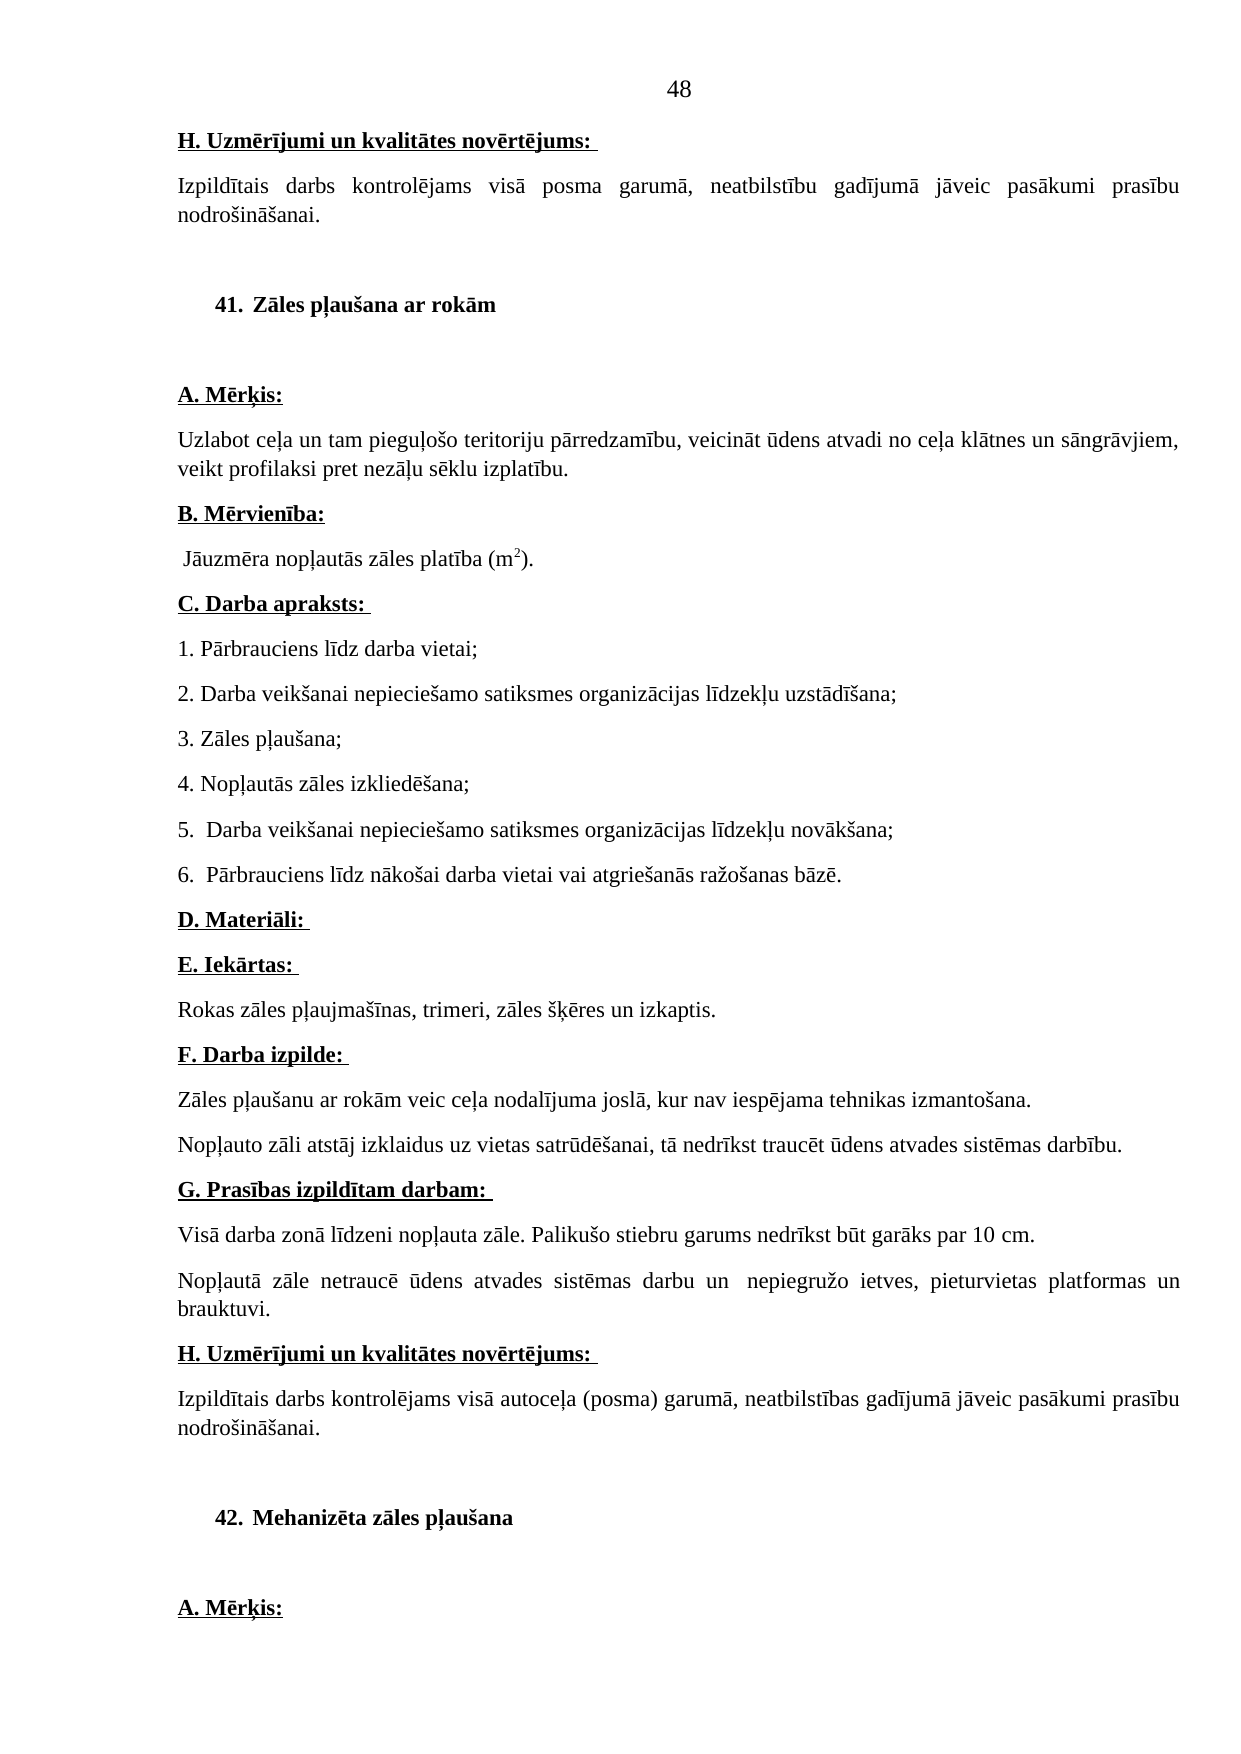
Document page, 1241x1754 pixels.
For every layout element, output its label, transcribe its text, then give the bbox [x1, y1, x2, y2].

text H. Uzmērījumi un kvalitātes novērtējums: [177, 127, 1181, 154]
text H. Uzmērījumi un kvalitātes novērtējums: [177, 1340, 1181, 1367]
text C. Darba apraksts: [177, 590, 1181, 616]
text G. Prasības izpildītam darbam: [177, 1176, 1181, 1203]
text Izpildītais darbs kontrolējams visā autoceļa (posma) garumā, neatbilstības gadījumā jāveic pasākumi prasību nodrošināšanai. [177, 1385, 1181, 1440]
text 2. Darba veikšanai nepieciešamo satiksmes organizācijas līdzekļu uzstādīšana; [177, 680, 1181, 707]
text 4. Nopļautās zāles izkliedēšana; [177, 771, 1181, 797]
text B. Mērvienība: [177, 500, 1181, 526]
text 1. Pārbrauciens līdz darba vietai; [177, 635, 1181, 662]
text Zāles pļaušanu ar rokām veic ceļa nodalījuma joslā, kur nav iespējama tehnikas izmantošana. [177, 1086, 1181, 1113]
list Mehanizēta zāles pļaušana [215, 1504, 1181, 1530]
text Rokas zāles pļaujmašīnas, trimeri, zāles šķēres un izkaptis. [177, 996, 1181, 1022]
text A. Mērķis: [177, 1594, 1181, 1621]
text D. Materiāli: [177, 906, 1181, 932]
text Visā darba zonā līdzeni nopļauta zāle. Palikušo stiebru garums nedrīkst būt garāks par 10 cm. [177, 1222, 1181, 1248]
list Zāles pļaušana ar rokām [215, 291, 1181, 317]
text E. Iekārtas: [177, 951, 1181, 977]
text F. Darba izpilde: [177, 1041, 1181, 1067]
text Uzlabot ceļa un tam pieguļošo teritoriju pārredzamību, veicināt ūdens atvadi no ceļa klātnes un sāngrāvjiem, veikt profilaksi pret nezāļu sēklu izplatību. [177, 426, 1181, 481]
text Nopļautā zāle netraucē ūdens atvades sistēmas darbu un nepiegružo ietves, pieturvietas platformas un brauktuvi. [177, 1267, 1181, 1321]
text 3. Zāles pļaušana; [177, 725, 1181, 752]
text 5. Darba veikšanai nepieciešamo satiksmes organizācijas līdzekļu novākšana; [177, 816, 1181, 842]
text Izpildītais darbs kontrolējams visā posma garumā, neatbilstību gadījumā jāveic pasākumi prasību nodrošināšanai. [177, 172, 1181, 227]
text A. Mērķis: [177, 381, 1181, 408]
text Nopļauto zāli atstāj izklaidus uz vietas satrūdēšanai, tā nedrīkst traucēt ūdens atvades sistēmas darbību. [177, 1131, 1181, 1158]
text Jāuzmēra nopļautās zāles platība (m2). [177, 545, 1181, 571]
text 6. Pārbrauciens līdz nākošai darba vietai vai atgriešanās ražošanas bāzē. [177, 861, 1181, 887]
